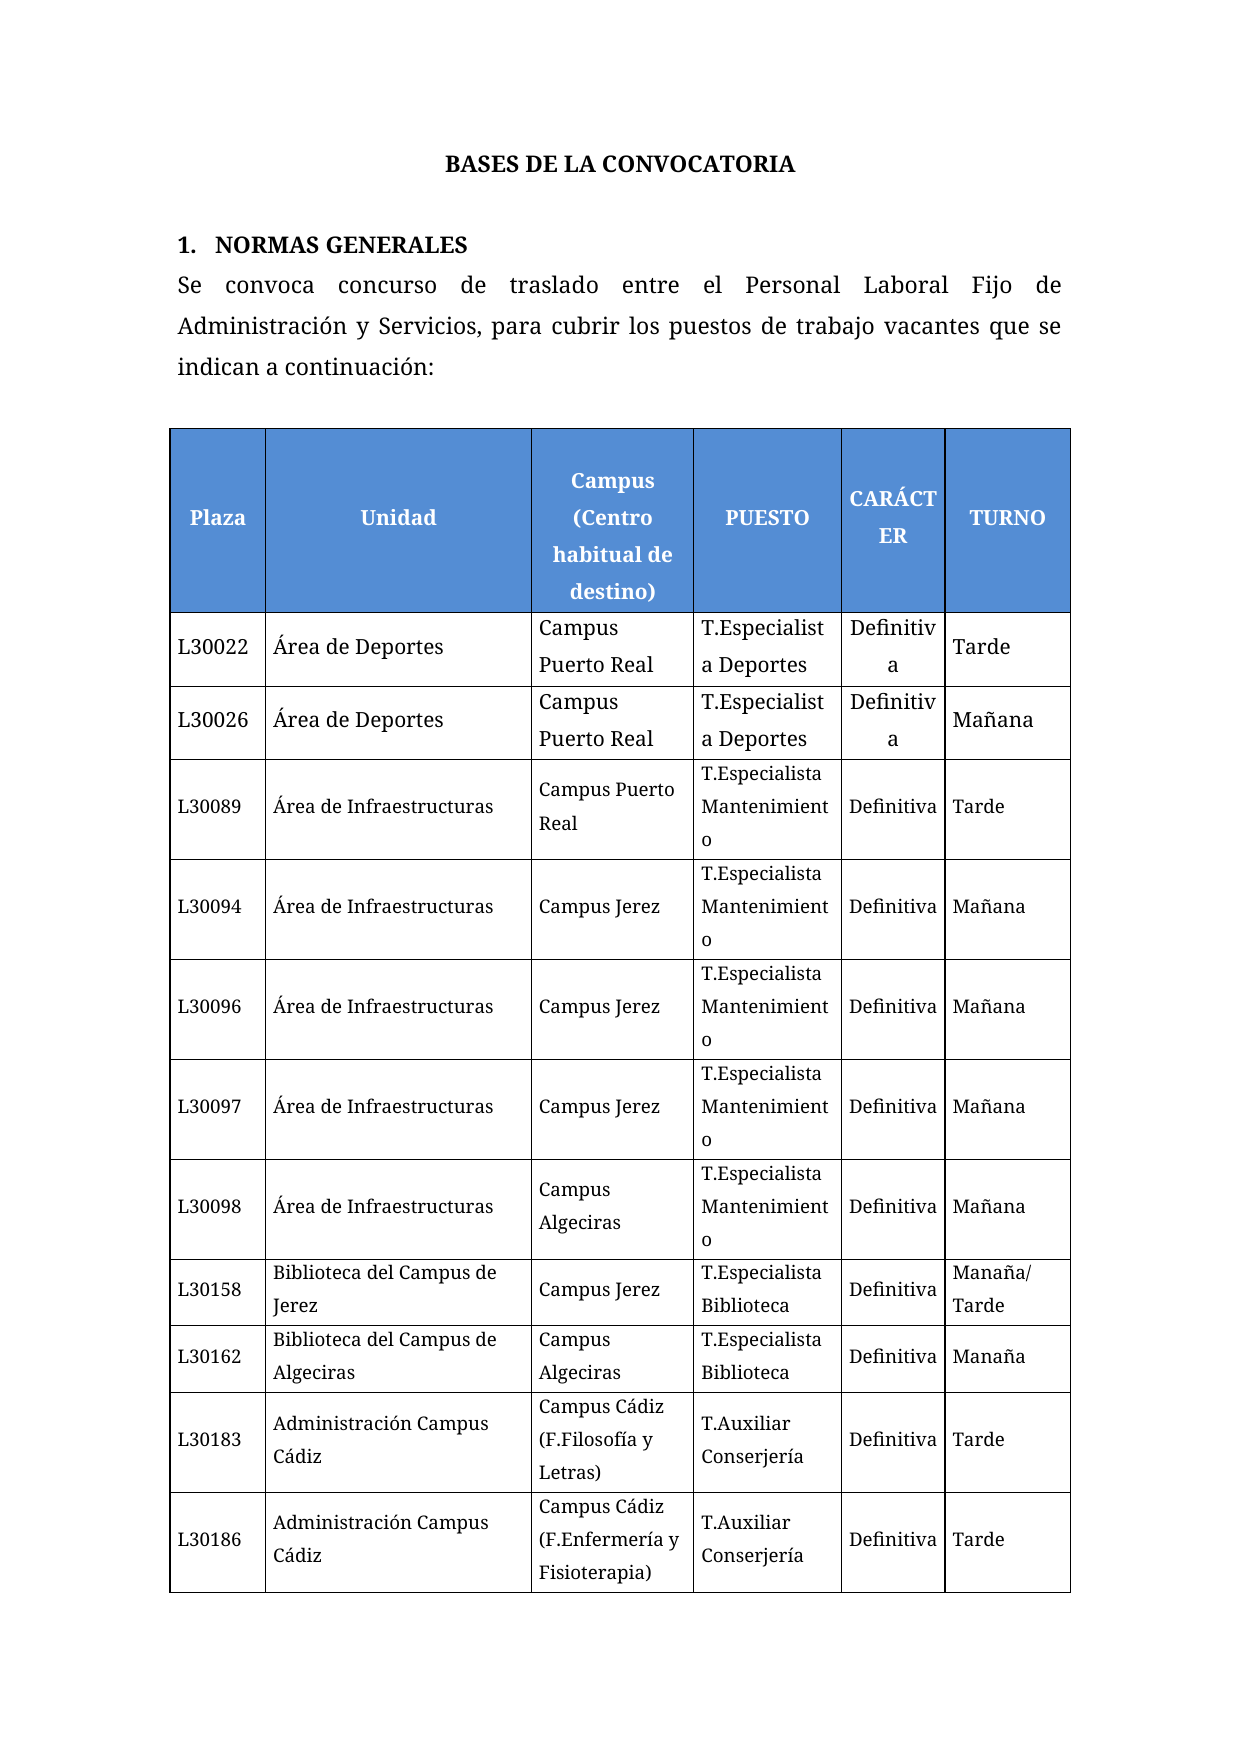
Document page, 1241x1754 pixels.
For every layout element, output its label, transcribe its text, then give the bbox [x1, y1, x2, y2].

table_cell Administración Campus Cádiz [266, 1393, 531, 1492]
table_header CARÁCTER [842, 429, 944, 612]
table_cell Tarde [946, 1393, 1070, 1492]
table_cell Tarde [946, 760, 1070, 859]
table_cell Manaña [946, 1326, 1070, 1392]
table_cell Campus Jerez [532, 1060, 693, 1159]
table_cell Campus Puerto Real [532, 687, 693, 759]
table_cell Definitiva [842, 860, 944, 959]
table_cell T.Especialista Mantenimiento [694, 860, 841, 959]
table_cell Mañana [946, 860, 1070, 959]
table_cell Definitiva [842, 687, 944, 759]
table_header Plaza [171, 429, 265, 612]
table_cell Campus Jerez [532, 1260, 693, 1325]
table_cell Área de Infraestructuras [266, 960, 531, 1059]
table_cell T.Especialista Biblioteca [694, 1260, 841, 1325]
table_cell Área de Infraestructuras [266, 1060, 531, 1159]
table_cell Definitiva [842, 1060, 944, 1159]
table_cell Mañana [946, 1060, 1070, 1159]
table_cell Definitiva [842, 1326, 944, 1392]
table_cell T.Especialista Mantenimiento [694, 960, 841, 1059]
table_cell T.Especialista Biblioteca [694, 1326, 841, 1392]
table_cell T.Especialista Mantenimiento [694, 1060, 841, 1159]
text BASES DE LA CONVOCATORIA [177, 148, 1063, 179]
table_cell Área de Infraestructuras [266, 760, 531, 859]
table_cell Definitiva [842, 1160, 944, 1259]
table_cell L30186 [171, 1493, 265, 1592]
table_cell L30183 [171, 1393, 265, 1492]
table_cell Campus Jerez [532, 960, 693, 1059]
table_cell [266, 1493, 531, 1592]
table_cell Biblioteca del Campus de Jerez [266, 1260, 531, 1325]
table_cell T.Especialista Deportes [694, 687, 841, 759]
table_cell Definitiva [842, 1493, 944, 1592]
table_cell Definitiva [842, 613, 944, 686]
table_header Unidad [266, 429, 531, 612]
table_cell T.Especialista Deportes [694, 613, 841, 686]
table_cell T.Especialista Mantenimiento [694, 1160, 841, 1259]
list NORMAS GENERALES [177, 229, 1063, 260]
table_cell Mañana [946, 960, 1070, 1059]
table_cell Área de Infraestructuras [266, 1160, 531, 1259]
table_cell Manaña/Tarde [946, 1260, 1070, 1325]
table_cell Campus Puerto Real [532, 760, 693, 859]
table_header PUESTO [694, 429, 841, 612]
table_cell L30162 [171, 1326, 265, 1392]
table_cell Tarde [946, 1493, 1070, 1592]
table_cell Mañana [946, 687, 1070, 759]
table_cell L30089 [171, 760, 265, 859]
table_cell L30098 [171, 1160, 265, 1259]
table_cell Definitiva [842, 1260, 944, 1325]
table_cell Campus Algeciras [532, 1160, 693, 1259]
table_cell Definitiva [842, 1393, 944, 1492]
table_cell Campus Cádiz (F.Filosofía y Letras) [532, 1393, 693, 1492]
table_cell L30094 [171, 860, 265, 959]
table_cell Tarde [946, 613, 1070, 686]
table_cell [694, 1493, 841, 1592]
table_cell Biblioteca del Campus de Algeciras [266, 1326, 531, 1392]
table_cell L30158 [171, 1260, 265, 1325]
table_cell Campus Algeciras [532, 1326, 693, 1392]
table_cell L30022 [171, 613, 265, 686]
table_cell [532, 1493, 693, 1592]
table_cell Definitiva [842, 760, 944, 859]
table_cell L30026 [171, 687, 265, 759]
table_cell Mañana [946, 1160, 1070, 1259]
table_cell Área de Infraestructuras [266, 860, 531, 959]
table_cell L30096 [171, 960, 265, 1059]
table_cell Definitiva [842, 960, 944, 1059]
table_header Campus (Centro habitual de destino) [532, 429, 693, 612]
table_cell L30097 [171, 1060, 265, 1159]
table_header TURNO [946, 429, 1070, 612]
table_cell T.Especialista Mantenimiento [694, 760, 841, 859]
table_cell T.Auxiliar Conserjería [694, 1393, 841, 1492]
table_cell Campus Puerto Real [532, 613, 693, 686]
table_cell Área de Deportes [266, 687, 531, 759]
table_cell Campus Jerez [532, 860, 693, 959]
text Se convoca concurso de traslado entre el Personal Laboral Fijo de Administración y Servicios, para cubrir los puestos de trabajo vacantes que se indican a continuación: [177, 269, 1063, 382]
table_cell Área de Deportes [266, 613, 531, 686]
